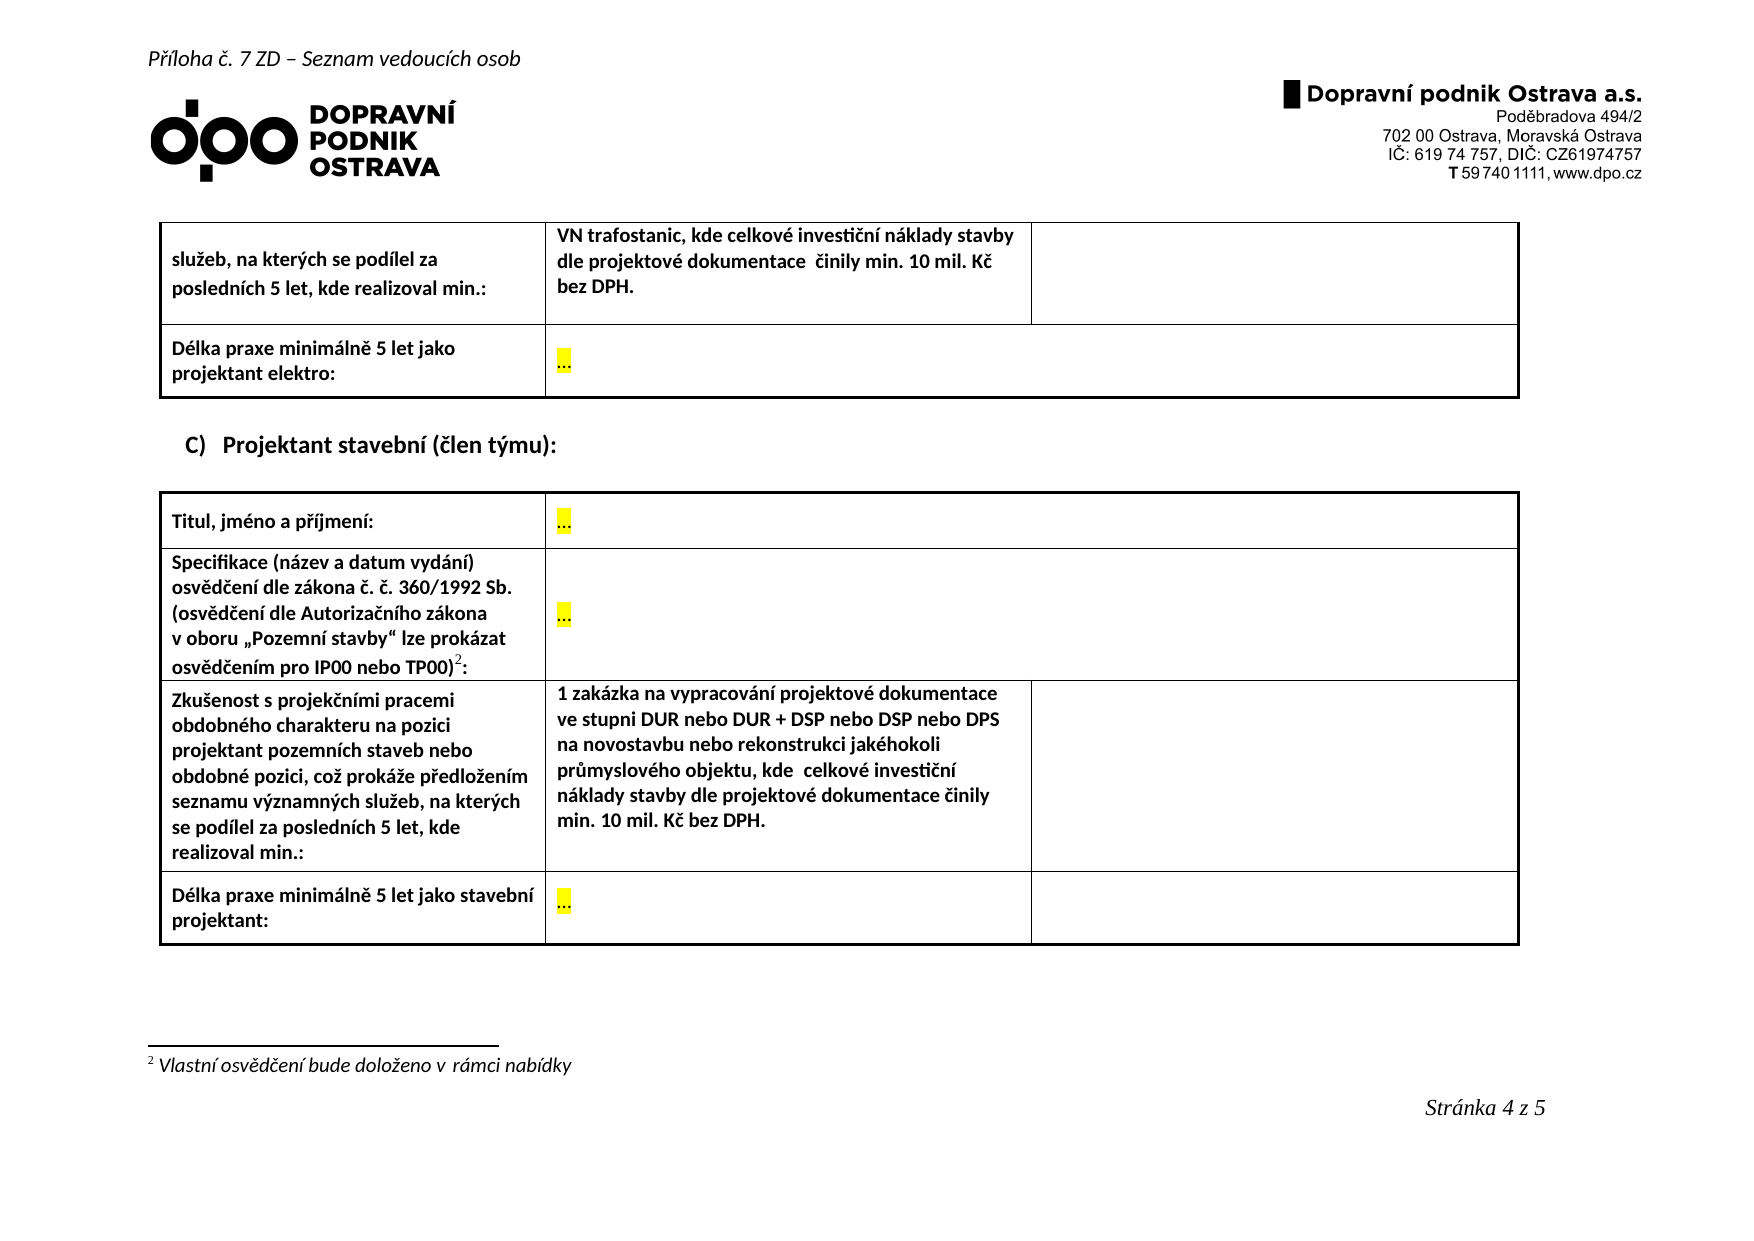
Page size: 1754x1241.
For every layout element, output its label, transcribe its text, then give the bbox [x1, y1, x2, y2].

table_cell … [546, 325, 1517, 396]
table_header Titul, jméno a příjmení: [162, 494, 545, 548]
table_cell … [546, 872, 1031, 943]
table_cell Specifikace (název a datum vydání) osvědčení dle zákona č. č. 360/1992 Sb. (osvědčení dle Autorizačního zákona v oboru „Pozemní stavby“ lze prokázat osvědčením pro IP00 nebo TP00): [162, 549, 545, 679]
table_header … [546, 494, 1517, 548]
subtitle Projektant stavební (člen týmu): [185, 430, 1548, 460]
table_cell 1 zakázka na vypracování projektové dokumentace ve stupni DUR nebo DUR + DSP nebo DSP nebo DPS na novostavbu nebo rekonstrukci jakéhokoli průmyslového objektu, kde celkové investiční náklady stavby dle projektové dokumentace činily min. 10 mil. Kč bez DPH. [546, 681, 1031, 871]
table_cell [1032, 223, 1517, 324]
table_cell … [546, 549, 1517, 679]
picture [150, 99, 457, 182]
picture [1283, 80, 1642, 182]
table_cell [1032, 872, 1517, 943]
table_cell Délka praxe minimálně 5 let jako stavební projektant: [162, 872, 545, 943]
table_cell [1032, 681, 1517, 871]
table_cell Délka praxe minimálně 5 let jako projektant elektro: [162, 325, 545, 396]
table_cell Zkušenost s projekčními pracemi obdobného charakteru na pozici projektant pozemních staveb nebo obdobné pozici, což prokáže předložením seznamu významných služeb, na kterých se podílel za posledních 5 let, kde realizoval min.: [162, 681, 545, 871]
